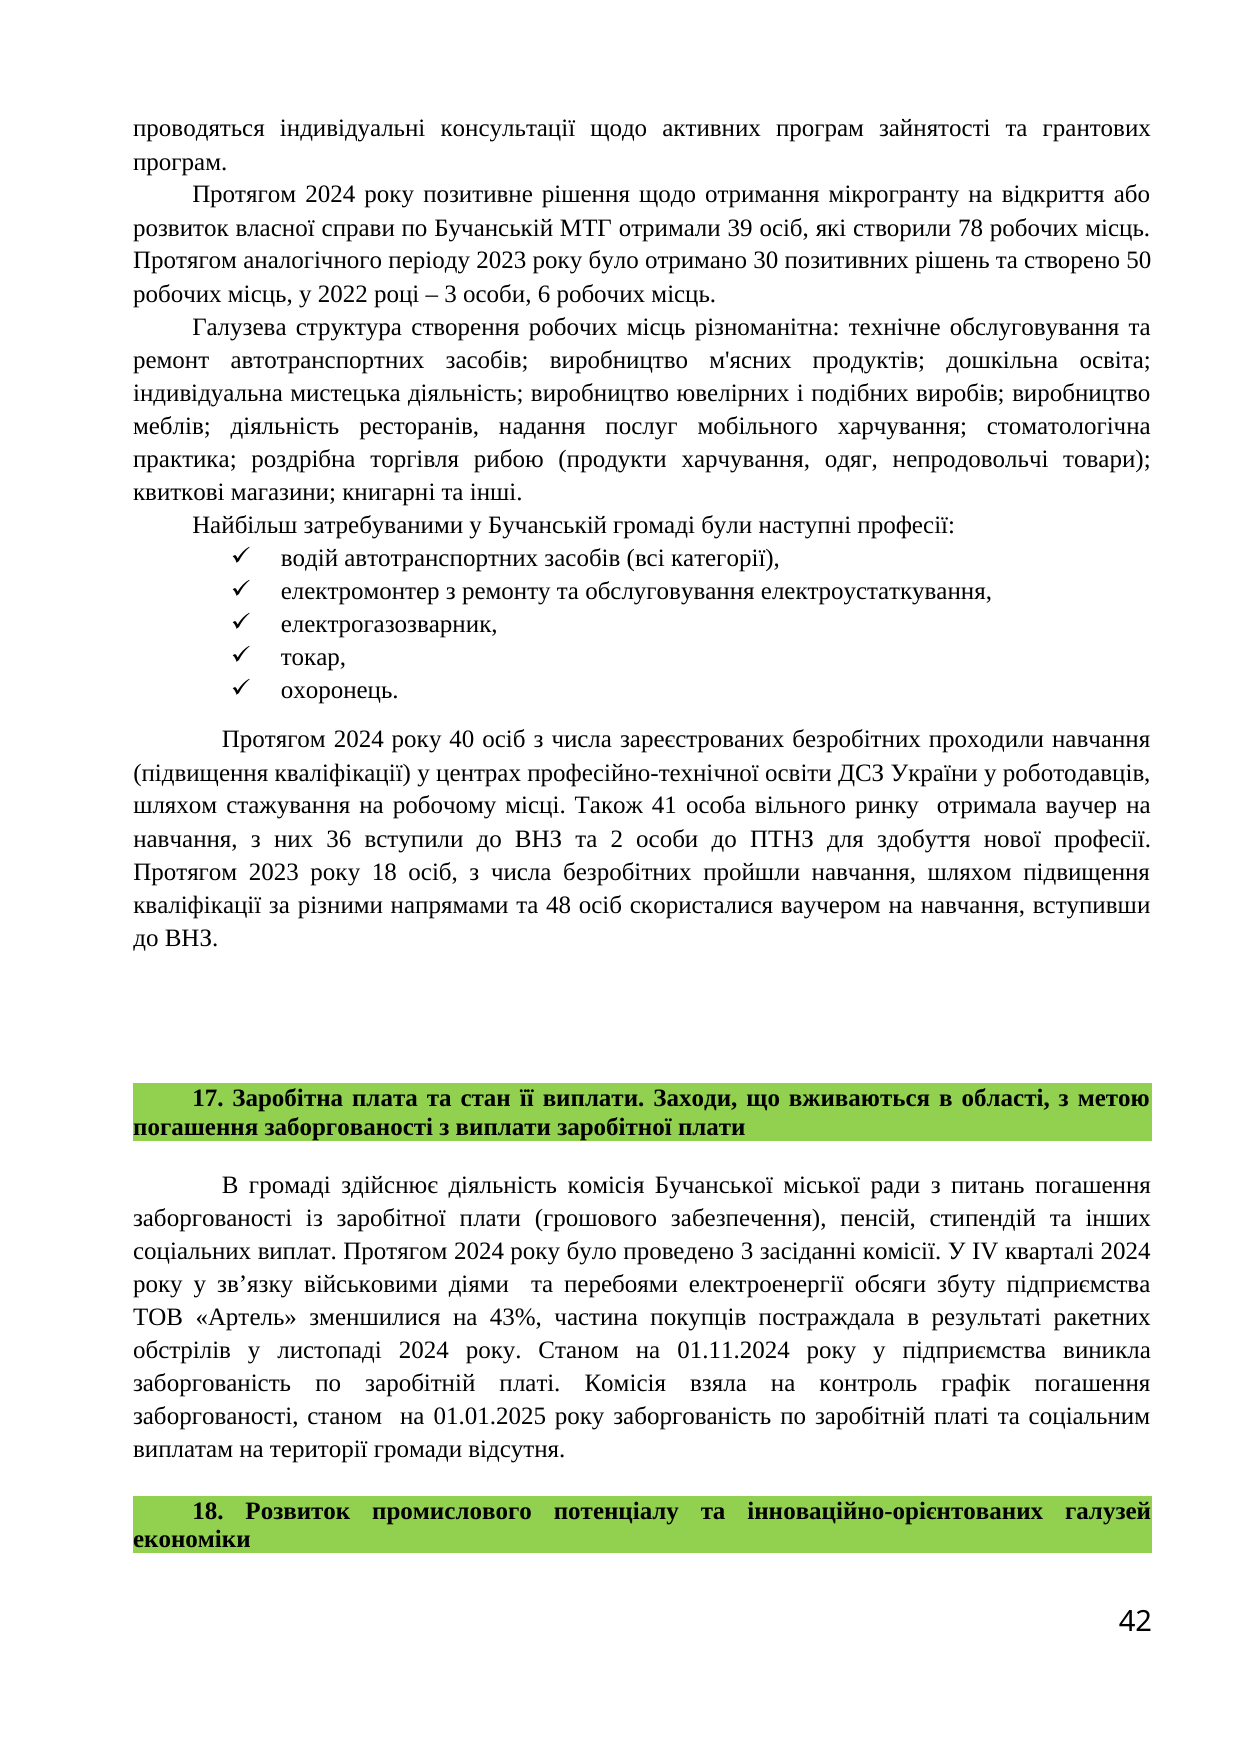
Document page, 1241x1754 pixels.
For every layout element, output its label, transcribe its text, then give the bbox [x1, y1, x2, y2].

list токар, [208, 642, 1152, 671]
list водій автотранспортних засобів (всі категорії), [208, 543, 1152, 572]
text 17. Заробітна плата та стан її виплати. Заходи, що вживаються в області, з метою погашення заборгованості з виплати заробітної плати [133, 1083, 1152, 1141]
list електромонтер з ремонту та обслуговування електроустаткування, [208, 576, 1152, 604]
list охоронець. [208, 675, 1152, 704]
list електрогазозварник, [208, 609, 1152, 638]
text Найбільш затребуваними у Бучанській громаді були наступні професії: [133, 510, 1152, 538]
text 18. Розвиток промислового потенціалу та інноваційно-орієнтованих галузей економіки [133, 1496, 1152, 1553]
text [133, 142, 1152, 175]
text Протягом 2024 року 40 осіб з числа зареєстрованих безробітних проходили навчання (підвищення кваліфікації) у центрах професійно-технічної освіти ДСЗ України у роботодавців, шляхом стажування на робочому місці. Також 41 особа вільного ринку отримала ваучер на навчання, з них 36 вступили до ВНЗ та 2 особи до ПТНЗ для здобуття нової професії. Протягом 2023 року 18 осіб, з числа безробітних пройшли навчання, шляхом підвищення кваліфікації за різними напрямами та 48 осіб скористалися ваучером на навчання, вступивши до ВНЗ. [133, 724, 1152, 951]
text Протягом 2024 року позитивне рішення щодо отримання мікрогранту на відкриття або розвиток власної справи по Бучанській МТГ отримали 39 осіб, які створили 78 робочих місць. Протягом аналогічного періоду 2023 року було отримано 30 позитивних рішень та створено 50 робочих місць, у 2022 році – 3 особи, 6 робочих місць. [133, 179, 1152, 307]
text Галузева структура створення робочих місць різноманітна: технічне обслуговування та ремонт автотранспортних засобів; виробництво м'ясних продуктів; дошкільна освіта; індивідуальна мистецька діяльність; виробництво ювелірних і подібних виробів; виробництво меблів; діяльність ресторанів, надання послуг мобільного харчування; стоматологічна практика; роздрібна торгівля рибою (продукти харчування, одяг, непродовольчі товари); квиткові магазини; книгарні та інші. [133, 312, 1152, 506]
text В громаді здійснює діяльність комісія Бучанської міської ради з питань погашення заборгованості із заробітної плати (грошового забезпечення), пенсій, стипендій та інших соціальних виплат. Протягом 2024 року було проведено 3 засіданні комісії. У IV кварталі 2024 року у зв’язку військовими діями та перебоями електроенергії обсяги збуту підприємства ТОВ «Артель» зменшилися на 43%, частина покупців постраждала в результаті ракетних обстрілів у листопаді 2024 року. Станом на 01.11.2024 року у підприємства виникла заборгованість по заробітній платі. Комісія взяла на контроль графік погашення заборгованості, станом на 01.01.2025 року заборгованість по заробітній платі та соціальним виплатам на території громади відсутня. [133, 1170, 1152, 1463]
